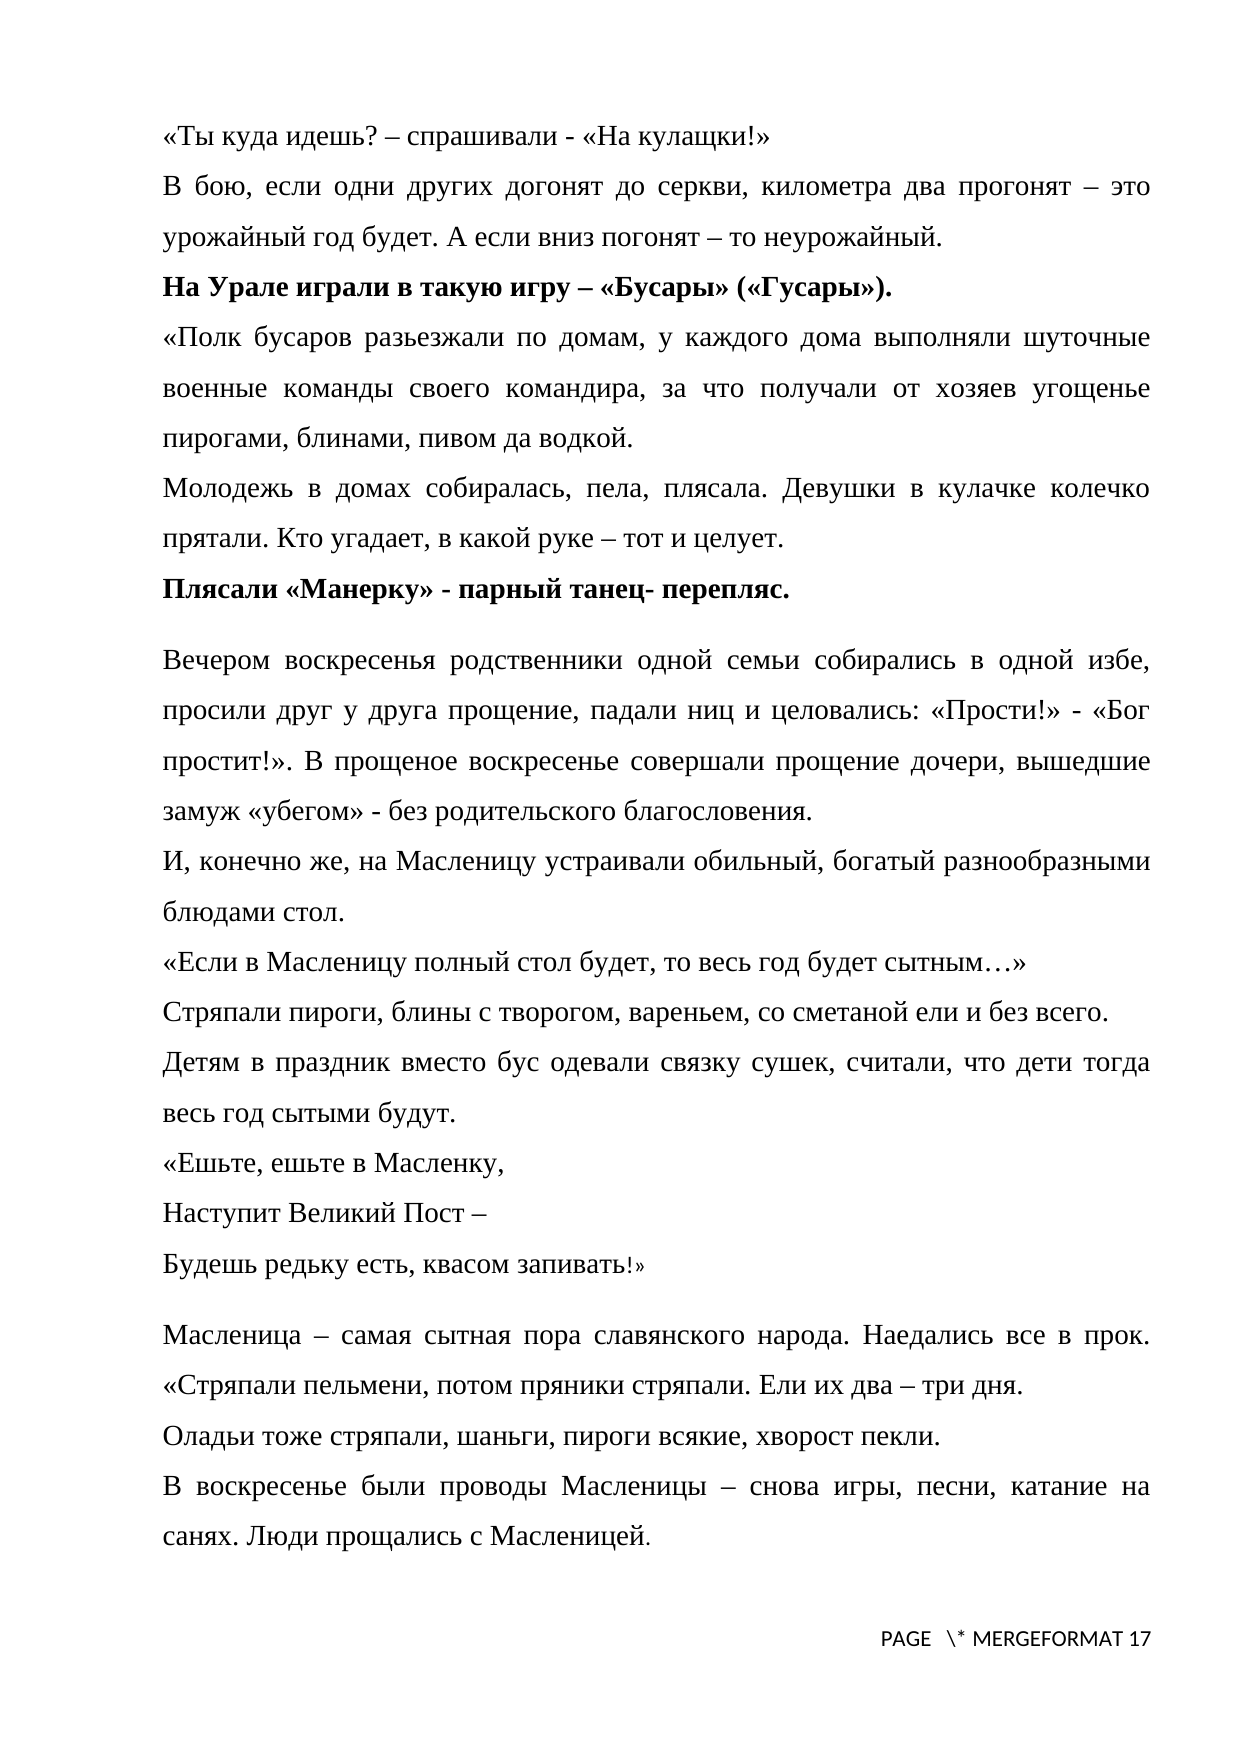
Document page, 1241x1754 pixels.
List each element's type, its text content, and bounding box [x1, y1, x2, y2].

text «Если в Масленицу полный стол будет, то весь год будет сытным…» [162, 944, 1152, 977]
text «Ты куда идешь? – спрашивали - «На кулащки!» [162, 118, 1152, 152]
text Наступит Великий Пост – [162, 1196, 1152, 1229]
text «Полк бусаров разьезжали по домам, у каждого дома выполняли шуточные военные команды своего командира, за что получали от хозяев угощенье пирогами, блинами, пивом да водкой. [162, 319, 1152, 453]
text И, конечно же, на Масленицу устраивали обильный, богатый разнообразными блюдами стол. [162, 843, 1152, 927]
text «Ешьте, ешьте в Масленку, [162, 1145, 1152, 1179]
text Оладьи тоже стряпали, шаньги, пироги всякие, хворост пекли. [162, 1418, 1152, 1451]
text Молодежь в домах собиралась, пела, плясала. Девушки в кулачке колечко прятали. Кто угадает, в какой руке – тот и целует. [162, 470, 1152, 554]
text Будешь редьку есть, квасом запивать!» [162, 1246, 1152, 1279]
text Плясали «Манерку» - парный танец- перепляс. [162, 571, 1152, 604]
text На Урале играли в такую игру – «Бусары» («Гусары»). [162, 269, 1152, 303]
text Масленица – самая сытная пора славянского народа. Наедались все в прок. «Стряпали пельмени, потом пряники стряпали. Ели их два – три дня. [162, 1317, 1152, 1401]
text В бою, если одни других догонят до серкви, километра два прогонят – это урожайный год будет. А если вниз погонят – то неурожайный. [162, 168, 1152, 252]
text В воскресенье были проводы Масленицы – снова игры, песни, катание на санях. Люди прощались с Масленицей. [162, 1468, 1152, 1552]
text Вечером воскресенья родственники одной семьи собирались в одной избе, просили друг у друга прощение, падали ниц и целовались: «Прости!» - «Бог простит!». В прощеное воскресенье совершали прощение дочери, вышедшие замуж «убегом» - без родительского благословения. [162, 642, 1152, 827]
text Стряпали пироги, блины с творогом, вареньем, со сметаной ели и без всего. [162, 994, 1152, 1028]
text Детям в праздник вместо бус одевали связку сушек, считали, что дети тогда весь год сытыми будут. [162, 1044, 1152, 1128]
